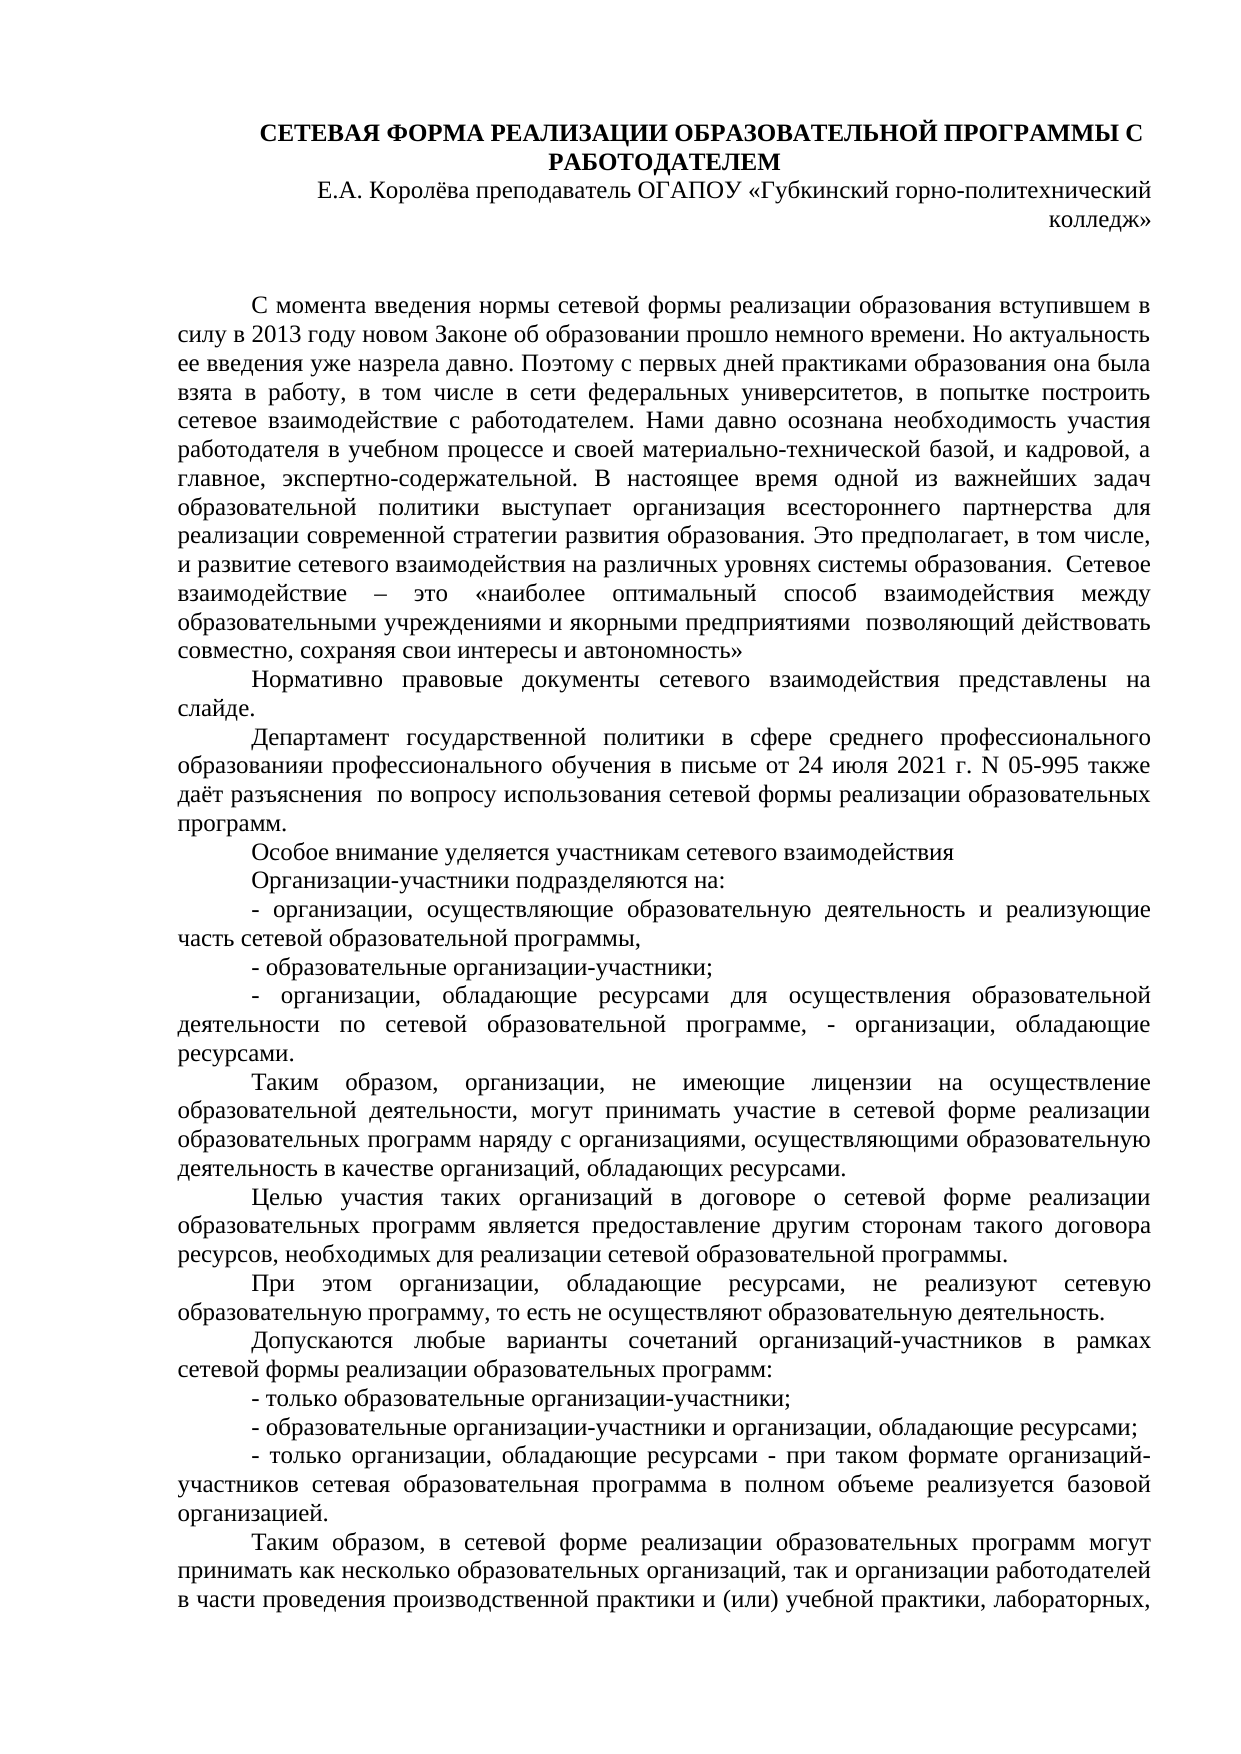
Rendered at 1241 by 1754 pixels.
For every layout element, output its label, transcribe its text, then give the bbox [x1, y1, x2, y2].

text Особое внимание уделяется участникам сетевого взаимодействия [177, 837, 1152, 866]
text - образовательные организации-участники и организации, обладающие ресурсами; [177, 1412, 1152, 1441]
text СЕТЕВАЯ ФОРМА РЕАЛИЗАЦИИ ОБРАЗОВАТЕЛЬНОЙ ПРОГРАММЫ С РАБОТОДАТЕЛЕМ [177, 118, 1152, 176]
text С момента введения нормы сетевой формы реализации образования вступившем в силу в 2013 году новом Законе об образовании прошло немного времени. Но актуальность ее введения уже назрела давно. Поэтому с первых дней практиками образования она была взята в работу, в том числе в сети федеральных университетов, в попытке построить сетевое взаимодействие с работодателем. Нами давно осознана необходимость участия работодателя в учебном процессе и своей материально-технической базой, и кадровой, а главное, экспертно-содержательной. В настоящее время одной из важнейших задач образовательной политики выступает организация всестороннего партнерства для реализации современной стратегии развития образования. Это предполагает, в том числе, и развитие сетевого взаимодействия на различных уровнях системы образования. Сетевое взаимодействие – это «наиболее оптимальный способ взаимодействия между образовательными учреждениями и якорными предприятиями позволяющий действовать совместно, сохраняя свои интересы и автономность» [177, 291, 1152, 664]
text - только организации, обладающие ресурсами - при таком формате организаций-участников сетевая образовательная программа в полном объеме реализуется базовой организацией. [177, 1441, 1152, 1527]
text - организации, осуществляющие образовательную деятельность и реализующие часть сетевой образовательной программы, [177, 894, 1152, 952]
text - организации, обладающие ресурсами для осуществления образовательной деятельности по сетевой образовательной программе, - организации, обладающие ресурсами. [177, 981, 1152, 1067]
text Организации-участники подразделяются на: [177, 866, 1152, 894]
text Таким образом, организации, не имеющие лицензии на осуществление образовательной деятельности, могут принимать участие в сетевой форме реализации образовательных программ наряду с организациями, осуществляющими образовательную деятельность в качестве организаций, обладающих ресурсами. [177, 1067, 1152, 1182]
text Целью участия таких организаций в договоре о сетевой форме реализации образовательных программ является предоставление другим сторонам такого договора ресурсов, необходимых для реализации сетевой образовательной программы. [177, 1182, 1152, 1268]
text - образовательные организации-участники; [177, 952, 1152, 981]
text - только образовательные организации-участники; [177, 1383, 1152, 1412]
text Е.А. Королёва преподаватель ОГАПОУ «Губкинский горно-политехнический колледж» [177, 176, 1152, 233]
text При этом организации, обладающие ресурсами, не реализуют сетевую образовательную программу, то есть не осуществляют образовательную деятельность. [177, 1268, 1152, 1326]
text Департамент государственной политики в сфере среднего профессионального образованияи профессионального обучения в письме от 24 июля 2021 г. N 05-995 также даёт разъяснения по вопросу использования сетевой формы реализации образовательных программ. [177, 722, 1152, 837]
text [177, 1527, 1152, 1613]
text Нормативно правовые документы сетевого взаимодействия представлены на слайде. [177, 664, 1152, 722]
text Допускаются любые варианты сочетаний организаций-участников в рамках сетевой формы реализации образовательных программ: [177, 1326, 1152, 1383]
